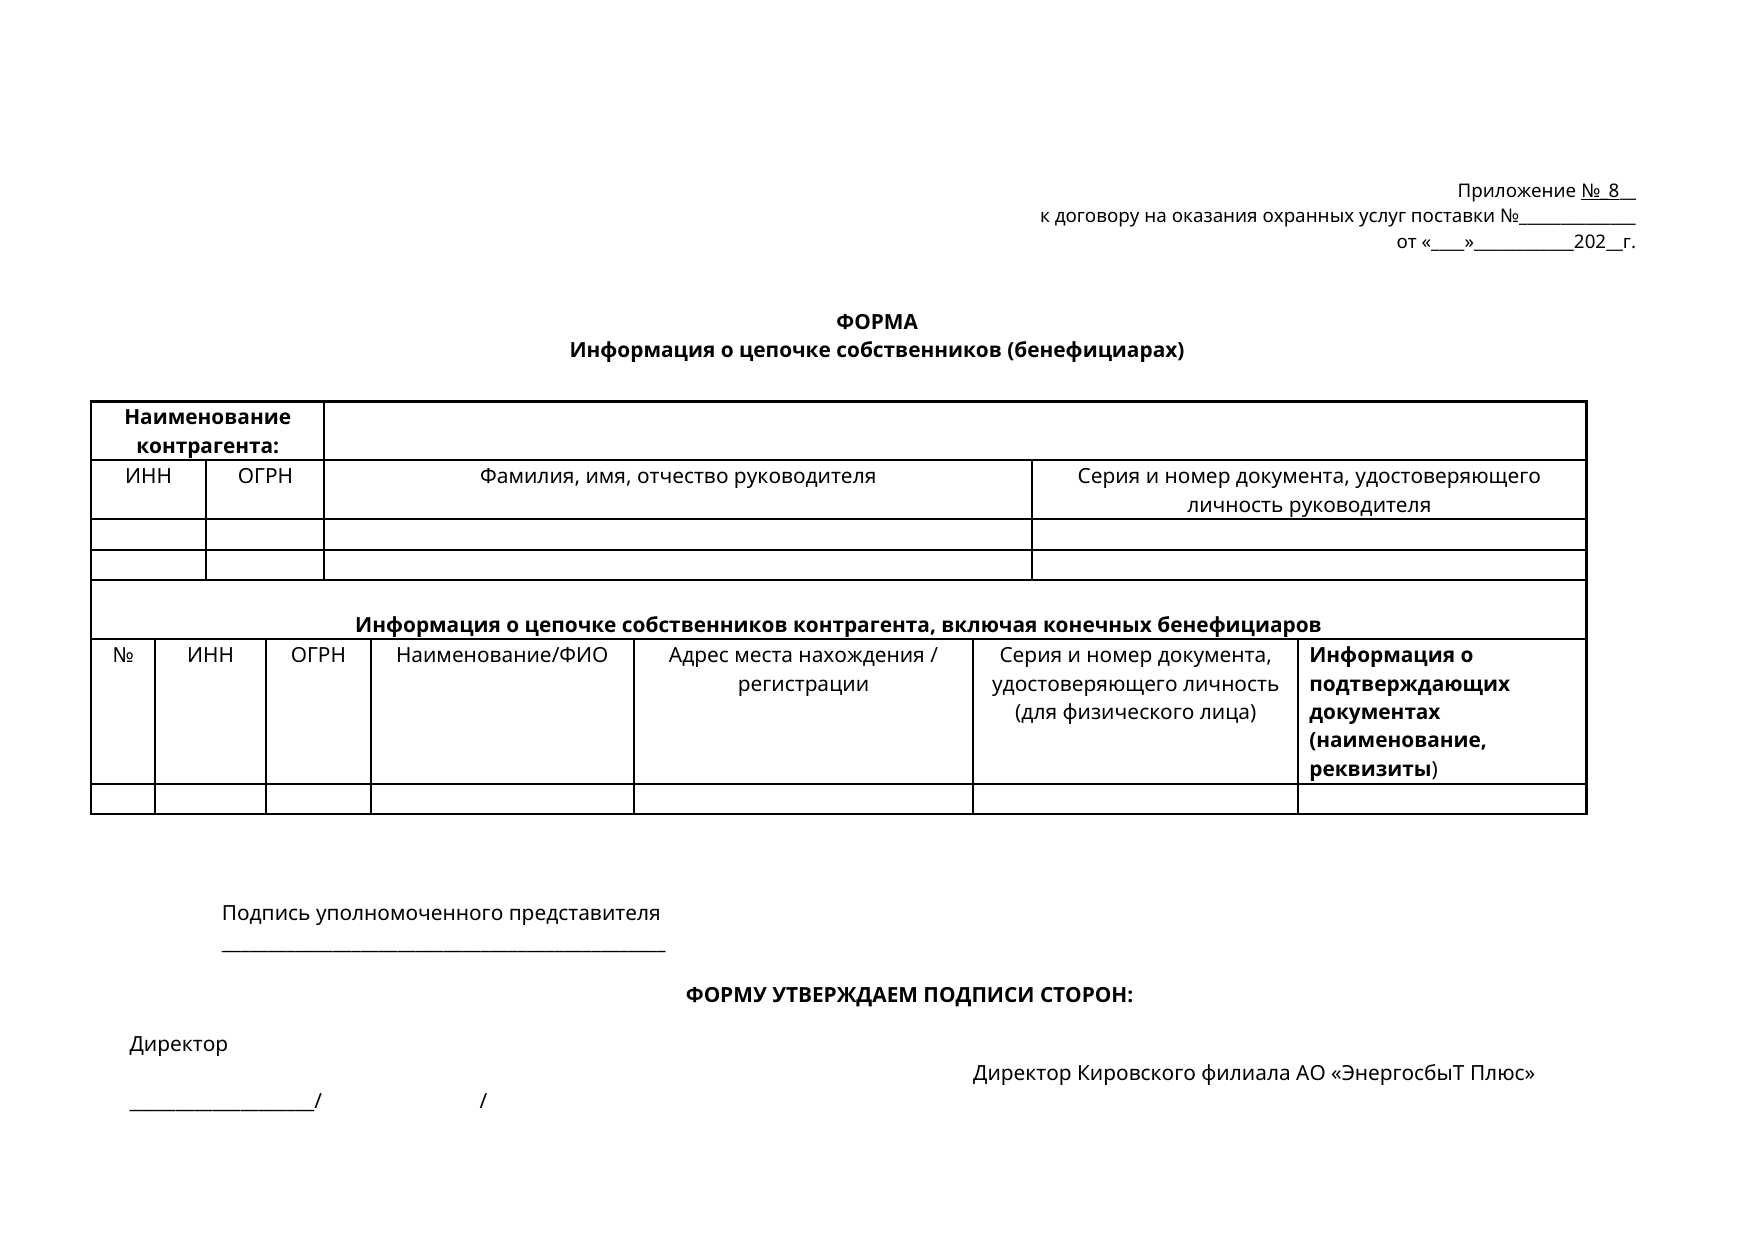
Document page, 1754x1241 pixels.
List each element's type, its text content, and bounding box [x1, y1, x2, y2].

table_cell ОГРН [207, 461, 323, 518]
text ________________________________________________ [222, 927, 1636, 955]
table_cell ОГРН [267, 640, 370, 782]
table_cell [372, 785, 633, 813]
table_cell [974, 785, 1297, 813]
table_cell [1033, 551, 1585, 579]
text к договору на оказания охранных услуг поставки №______________ [118, 203, 1636, 228]
table_cell [207, 520, 323, 549]
text ФОРМА [118, 307, 1636, 336]
table_cell Информация о цепочке собственников контрагента, включая конечных бенефициаров [92, 581, 1585, 638]
table_cell [325, 520, 1031, 549]
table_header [794, 1030, 1650, 1136]
table_cell Наименование/ФИО [372, 640, 633, 782]
table_cell Серия и номер документа, удостоверяющего личность (для физического лица) [974, 640, 1297, 782]
table_cell № [92, 640, 154, 782]
table_cell ИНН [156, 640, 265, 782]
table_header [118, 1030, 794, 1136]
table_cell [1299, 785, 1585, 813]
text Информация о цепочке собственников (бенефициарах) [118, 336, 1636, 364]
text ФОРМУ УТВЕРЖДАЕМ ПОДПИСИ СТОРОН: [118, 980, 1636, 1009]
table_header [325, 403, 1585, 459]
table_cell Адрес места нахождения / регистрации [635, 640, 972, 782]
table_cell [1033, 520, 1585, 549]
table_cell Серия и номер документа, удостоверяющего личность руководителя [1033, 461, 1585, 518]
table_cell Информация о подтверждающих документах (наименование, реквизиты) [1299, 640, 1585, 782]
table_cell [267, 785, 370, 813]
table_cell [156, 785, 265, 813]
table_cell [207, 551, 323, 579]
table_cell [92, 551, 205, 579]
table_header Наименование контрагента: [92, 403, 323, 459]
table_cell Фамилия, имя, отчество руководителя [325, 461, 1031, 518]
table_cell ИНН [92, 461, 205, 518]
table_cell [635, 785, 972, 813]
table_cell [92, 785, 154, 813]
table_cell [325, 551, 1031, 579]
table_cell [92, 520, 205, 549]
text от «____»____________202__г. [118, 228, 1636, 254]
text Приложение №_8__ [118, 177, 1636, 203]
text Подпись уполномоченного представителя [222, 898, 1636, 927]
